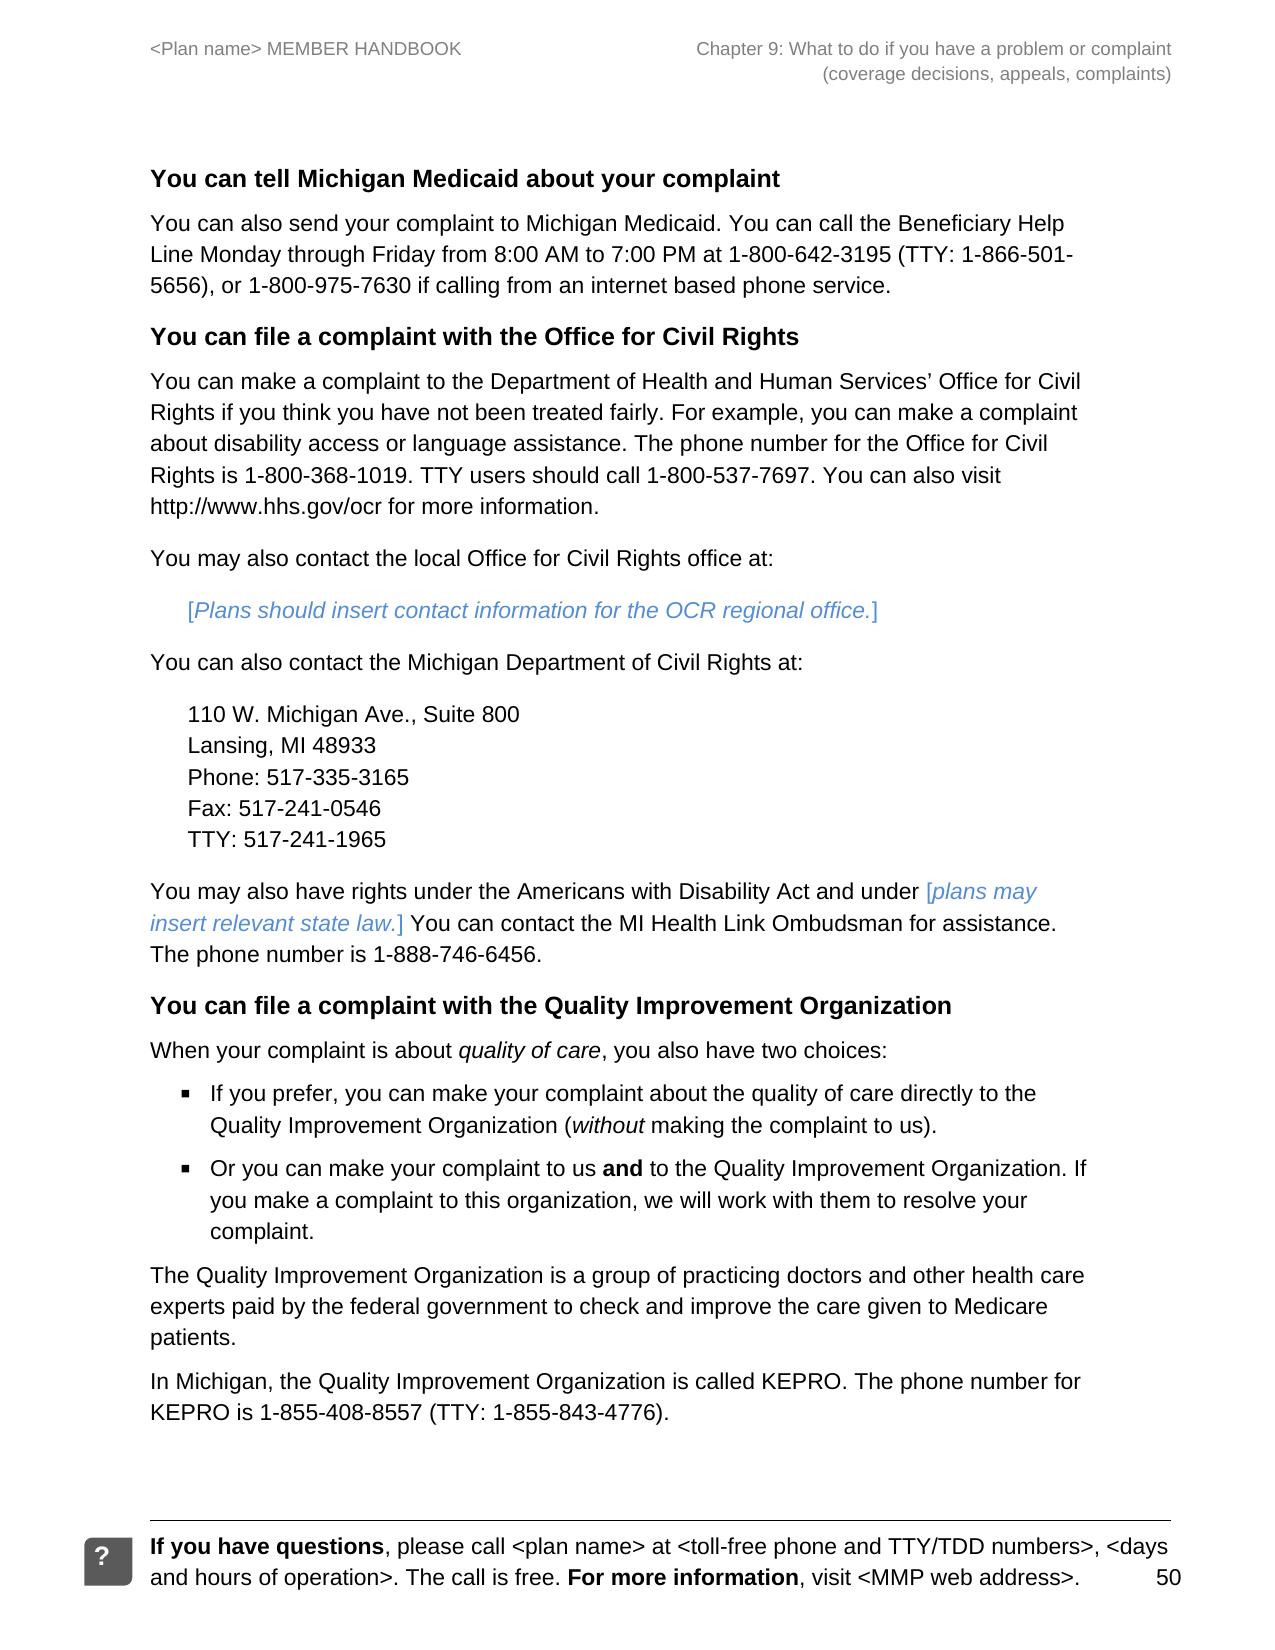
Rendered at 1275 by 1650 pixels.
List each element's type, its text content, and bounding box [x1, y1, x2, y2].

subtitle You can tell Michigan Medicaid about your complaint [150, 162, 1096, 193]
text When your complaint is about quality of care, you also have two choices: [150, 1033, 1096, 1064]
list If you prefer, you can make your complaint about the quality of care directly to the Quality Improvement Organization (without making the complaint to us). [180, 1077, 1096, 1139]
text You can also contact the Michigan Department of Civil Rights at: [150, 646, 1096, 677]
list The Quality Improvement Organization is a group of practicing doctors and other health care experts paid by the federal government to check and improve the care given to Medicare patients. [150, 1258, 1096, 1352]
list Or you can make your complaint to us and to the Quality Improvement Organization. If you make a complaint to this organization, we will work with them to resolve your complaint. [180, 1152, 1096, 1246]
text You can make a complaint to the Department of Health and Human Services’ Office for Civil Rights if you think you have not been treated fairly. For example, you can make a complaint about disability access or language assistance. The phone number for the Office for Civil Rights is 1-800-368-1019. TTY users should call 1-800-537-7697. You can also visit http://www.hhs.gov/ocr for more information. [150, 364, 1096, 521]
text 110 W. Michigan Ave., Suite 800 Lansing, MI 48933 Phone: 517-335-3165 Fax: 517-241-0546 TTY: 517-241-1965 [187, 698, 1096, 854]
subtitle You can file a complaint with the Office for Civil Rights [150, 321, 1096, 352]
list In Michigan, the Quality Improvement Organization is called KEPRO. The phone number for KEPRO is 1-855-408-8557 (TTY: 1-855-843-4776). [150, 1364, 1096, 1427]
text You may also contact the local Office for Civil Rights office at: [150, 541, 1096, 573]
text You may also have rights under the Americans with Disability Act and under [plans may insert relevant state law.] You can contact the MI Health Link Ombudsman for assistance. The phone number is 1-888-746-6456. [150, 875, 1096, 968]
subtitle You can file a complaint with the Quality Improvement Organization [150, 989, 1096, 1021]
text [Plans should insert contact information for the OCR regional office.] [187, 593, 1096, 625]
text You can also send your complaint to Michigan Medicaid. You can call the Beneficiary Help Line Monday through Friday from 8:00 AM to 7:00 PM at 1-800-642-3195 (TTY: 1-866-501-5656), or 1-800-975-7630 if calling from an internet based phone service. [150, 206, 1096, 300]
